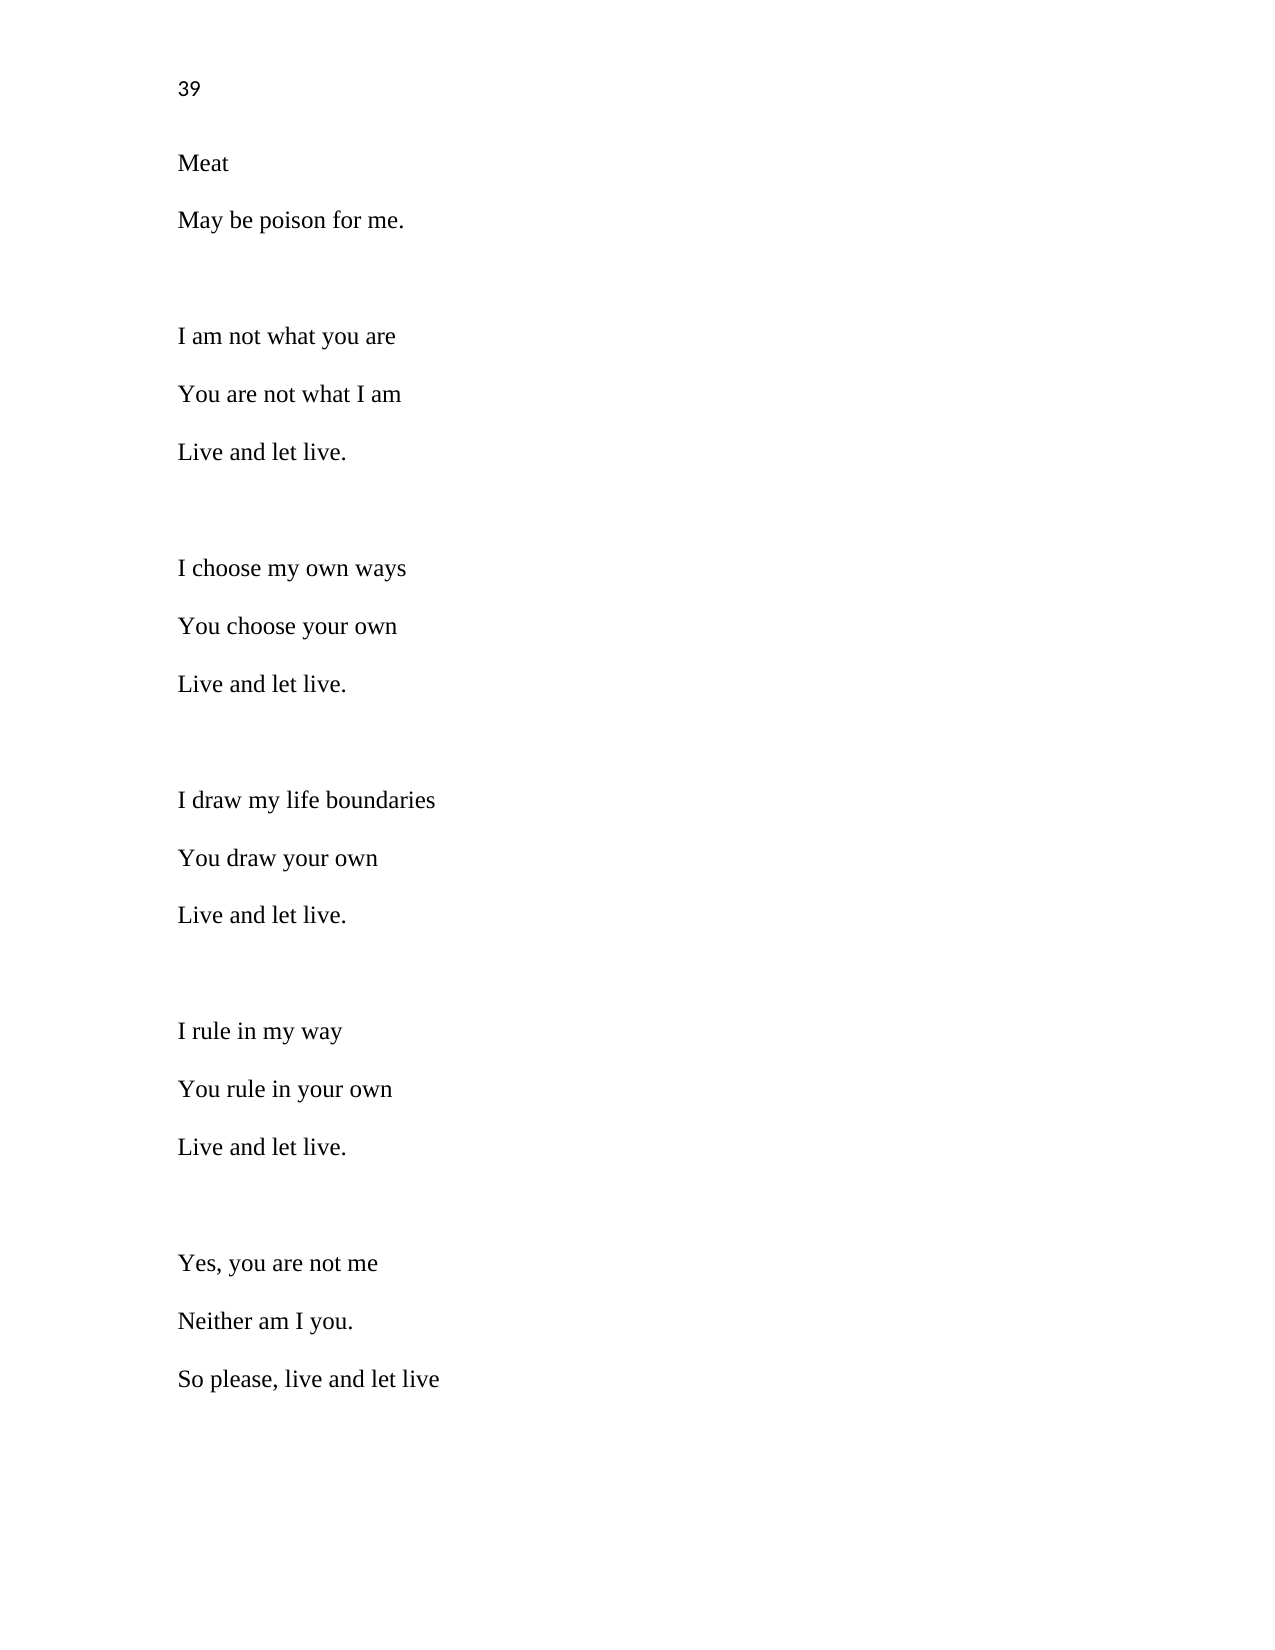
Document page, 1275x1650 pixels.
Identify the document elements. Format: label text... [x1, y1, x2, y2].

text You choose your own [177, 611, 1098, 640]
text Live and let live. [177, 669, 1098, 698]
text I am not what you are [177, 321, 1098, 350]
text I rule in my way [177, 1016, 1098, 1045]
text I draw my life boundaries [177, 785, 1098, 813]
text I choose my own ways [177, 553, 1098, 582]
text You draw your own [177, 843, 1098, 871]
text Meat [177, 148, 1098, 176]
text You rule in your own [177, 1074, 1098, 1103]
text Live and let live. [177, 901, 1098, 929]
text Neither am I you. [177, 1306, 1098, 1335]
text May be poison for me. [177, 206, 1098, 234]
text You are not what I am [177, 379, 1098, 408]
text Yes, you are not me [177, 1248, 1098, 1277]
text So please, live and let live [177, 1364, 1098, 1393]
text Live and let live. [177, 1132, 1098, 1161]
text Live and let live. [177, 437, 1098, 466]
